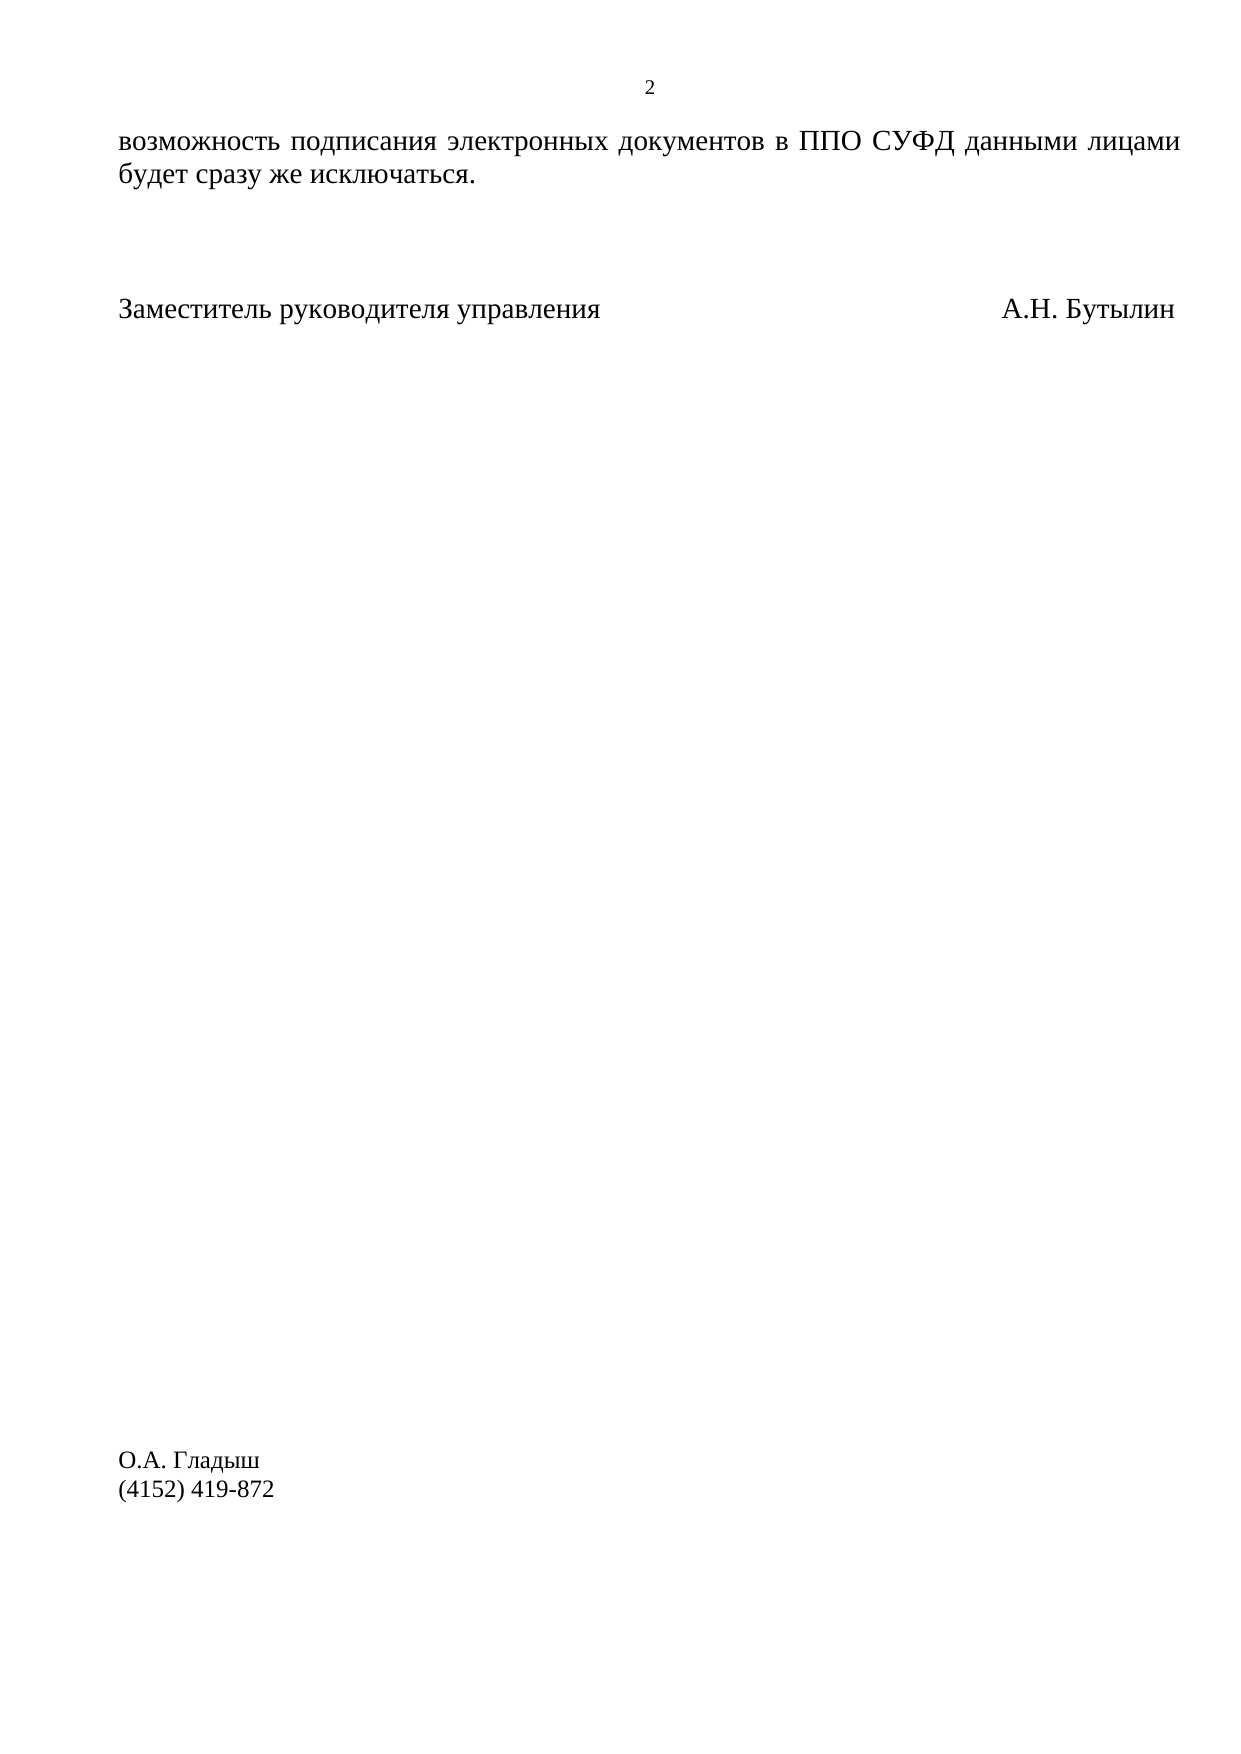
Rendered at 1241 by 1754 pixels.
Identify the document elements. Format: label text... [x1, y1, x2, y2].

text О.А. Гладыш [118, 1446, 1149, 1474]
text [118, 123, 1181, 190]
text Заместитель руководителя управления А.Н. Бутылин [118, 291, 1181, 324]
text (4152) 419-872 [118, 1474, 1149, 1503]
